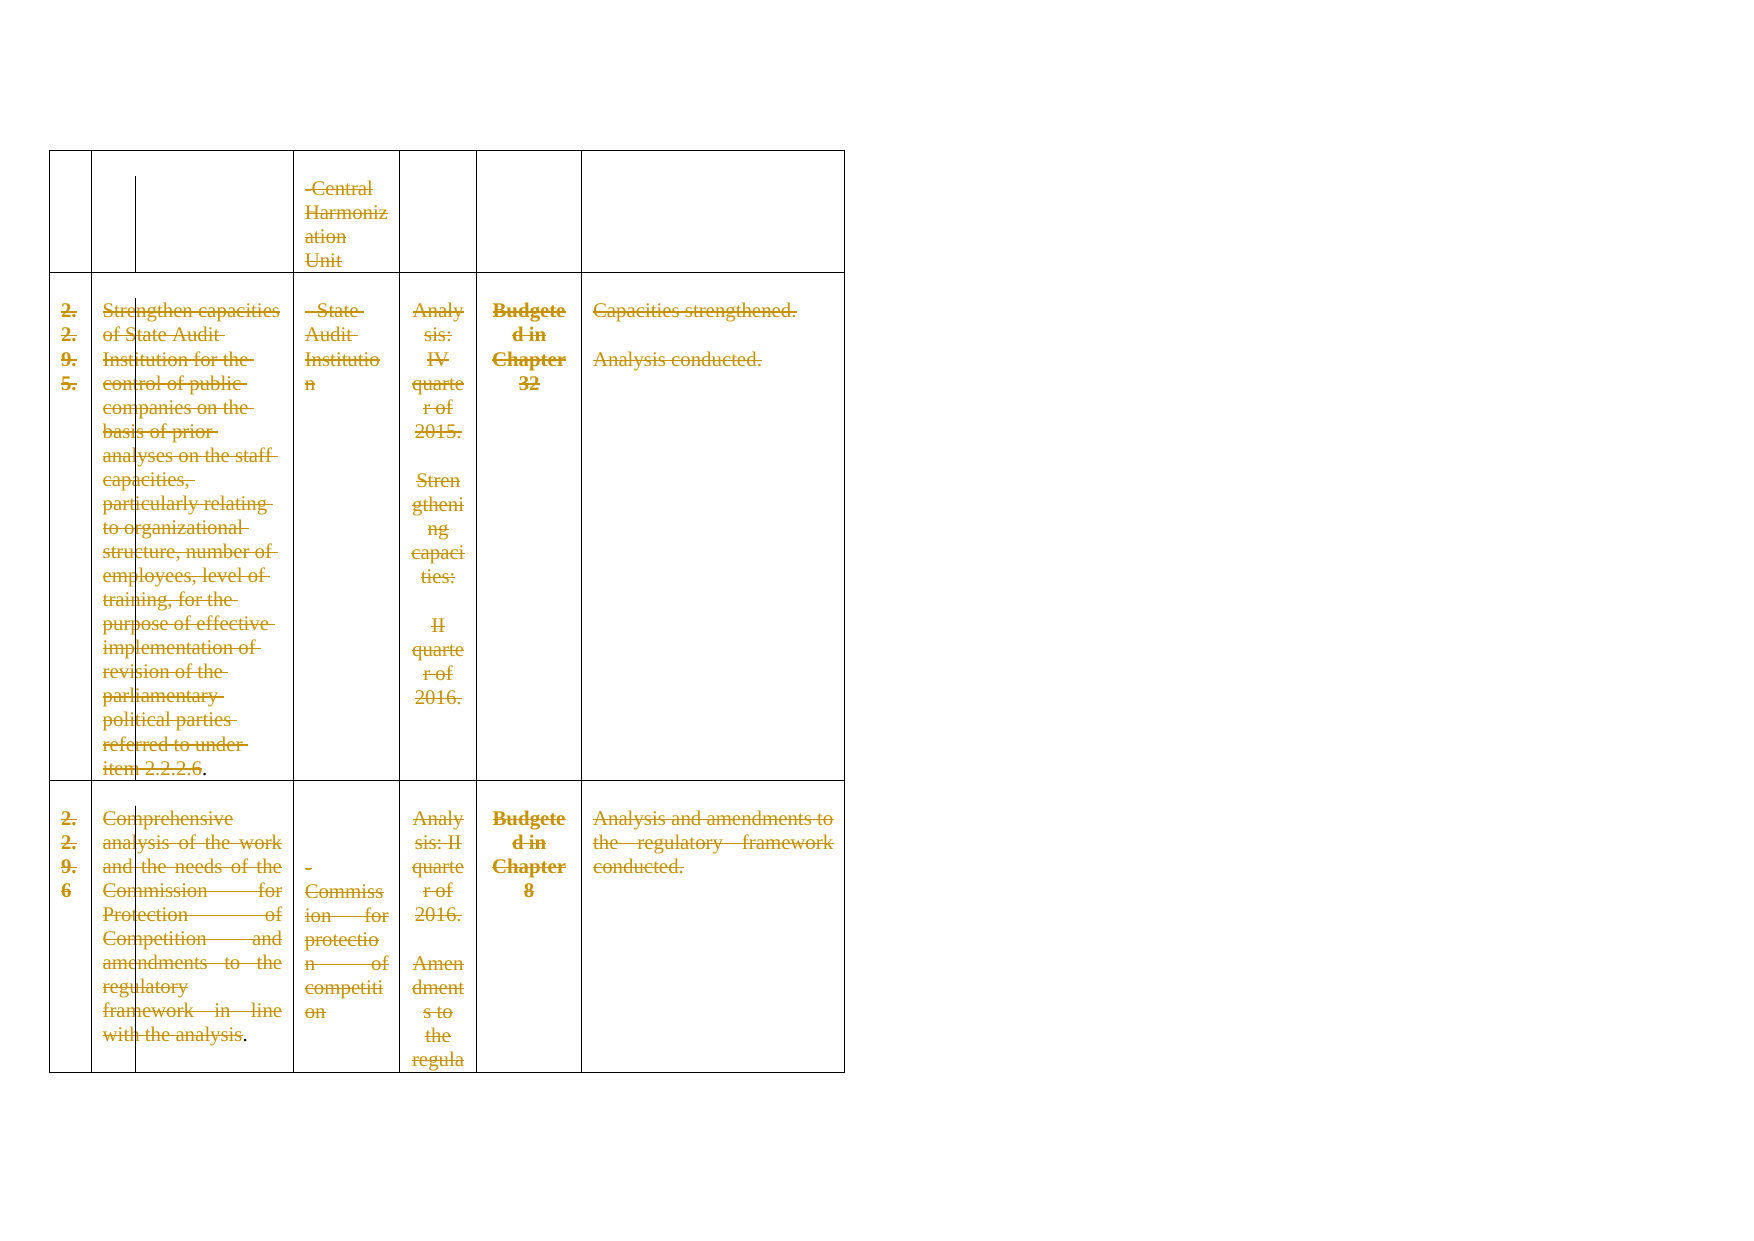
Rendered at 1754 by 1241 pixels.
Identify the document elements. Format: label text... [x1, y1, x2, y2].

table_cell . [92, 781, 293, 1072]
table_cell [477, 781, 581, 1072]
table_cell [400, 273, 476, 779]
table_cell [50, 273, 91, 779]
table_cell [400, 151, 476, 272]
table_cell [477, 151, 581, 272]
table_cell [582, 151, 844, 272]
table_cell [92, 151, 293, 272]
table_cell [582, 273, 844, 779]
table_cell . [92, 273, 293, 779]
table_cell [582, 781, 844, 1072]
table_cell [50, 781, 91, 1072]
table_cell [477, 273, 581, 779]
table_cell [294, 273, 399, 779]
table_cell [400, 781, 476, 1072]
table_cell [294, 781, 399, 1072]
table_cell [294, 151, 399, 272]
table_cell . [50, 151, 91, 272]
